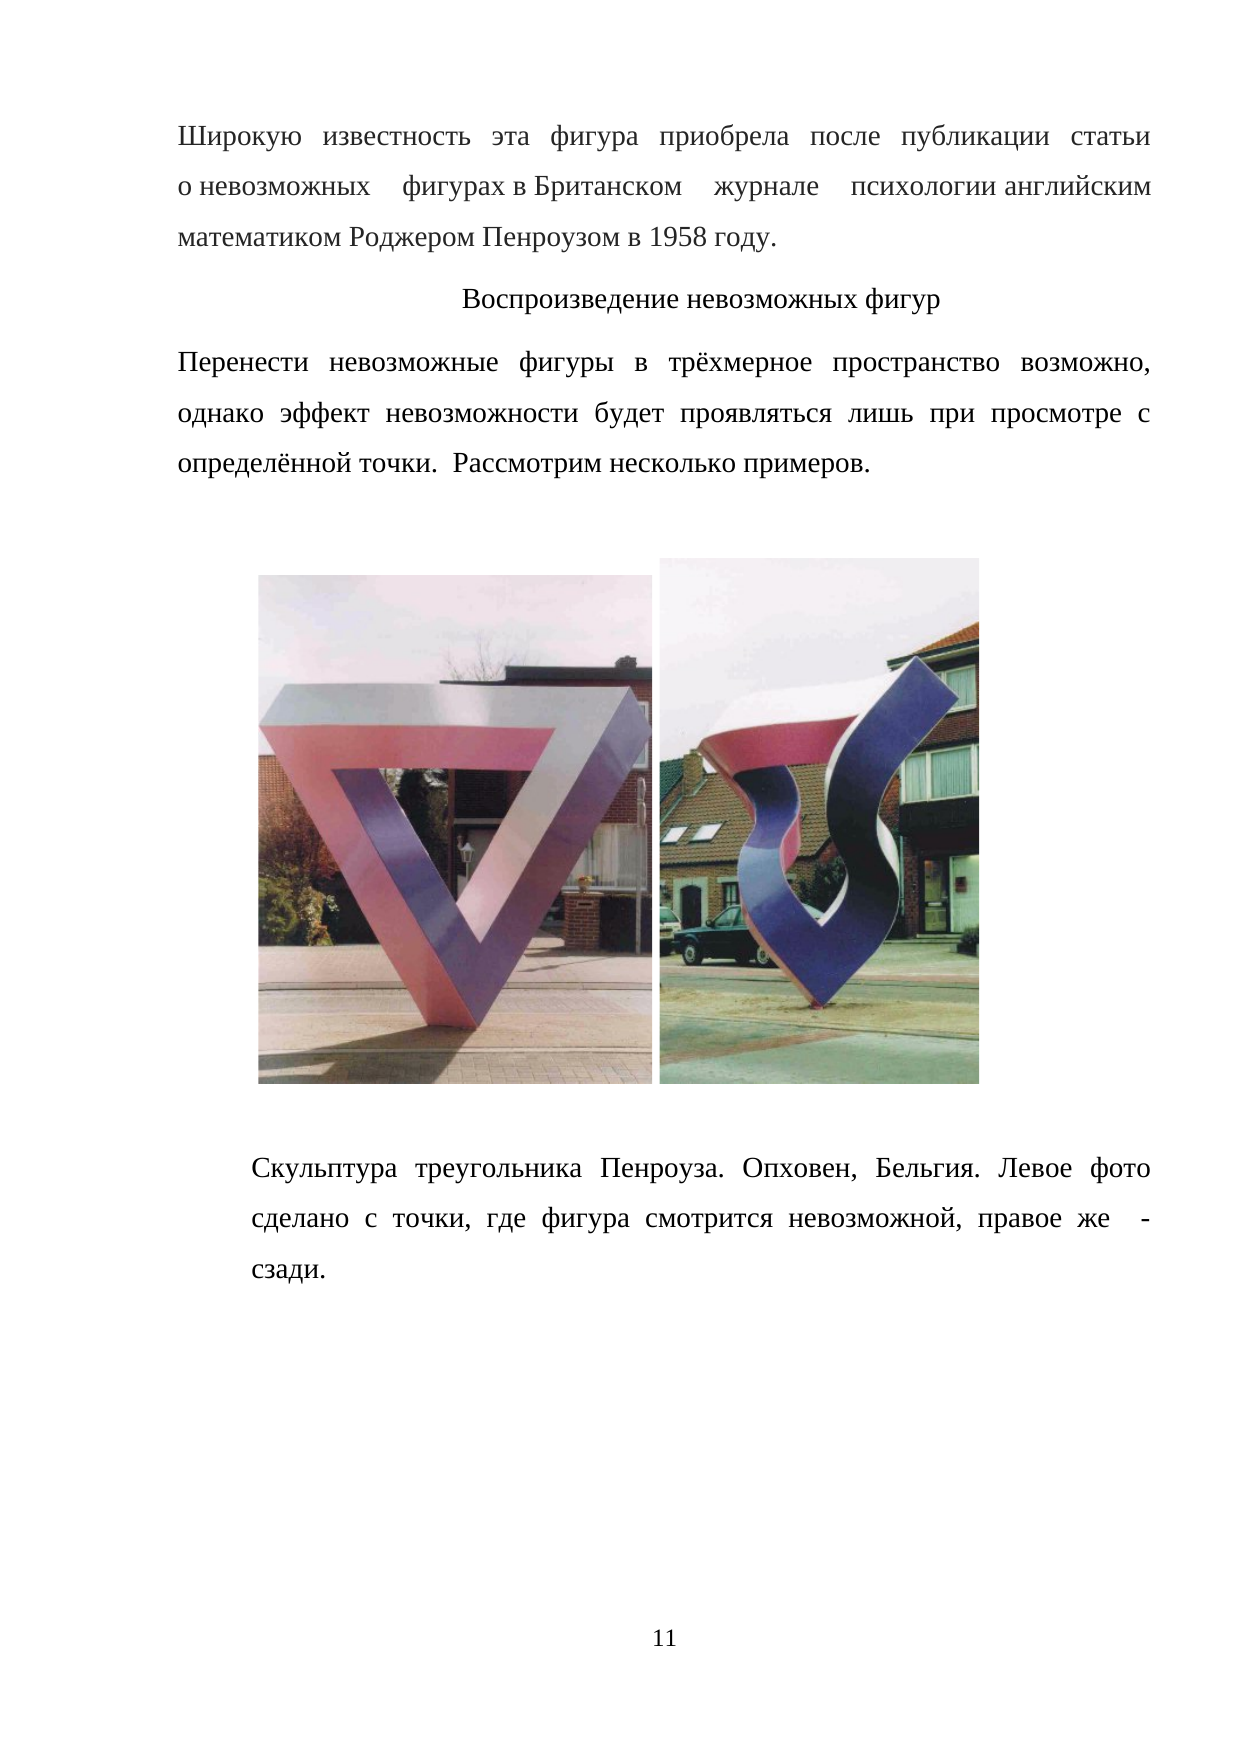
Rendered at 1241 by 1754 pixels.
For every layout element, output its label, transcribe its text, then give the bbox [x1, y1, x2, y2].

picture [659, 558, 980, 1084]
text Широкую известность эта фигура приобрела после публикации статьи о невозможных фигурах в Британском журнале психологии английским математиком Роджером Пенроузом в 1958 году. [177, 118, 1152, 252]
text Воспроизведение невозможных фигур [251, 282, 1152, 315]
text Перенести невозможные фигуры в трёхмерное пространство возможно, однако эффект невозможности будет проявляться лишь при просмотре с определённой точки. Рассмотрим несколько примеров. [177, 344, 1152, 478]
picture [258, 575, 653, 1084]
text Скульптура треугольника Пенроуза. Опховен, Бельгия. Левое фото сделано с точки, где фигура смотрится невозможной, правое же - сзади. [251, 1150, 1152, 1284]
